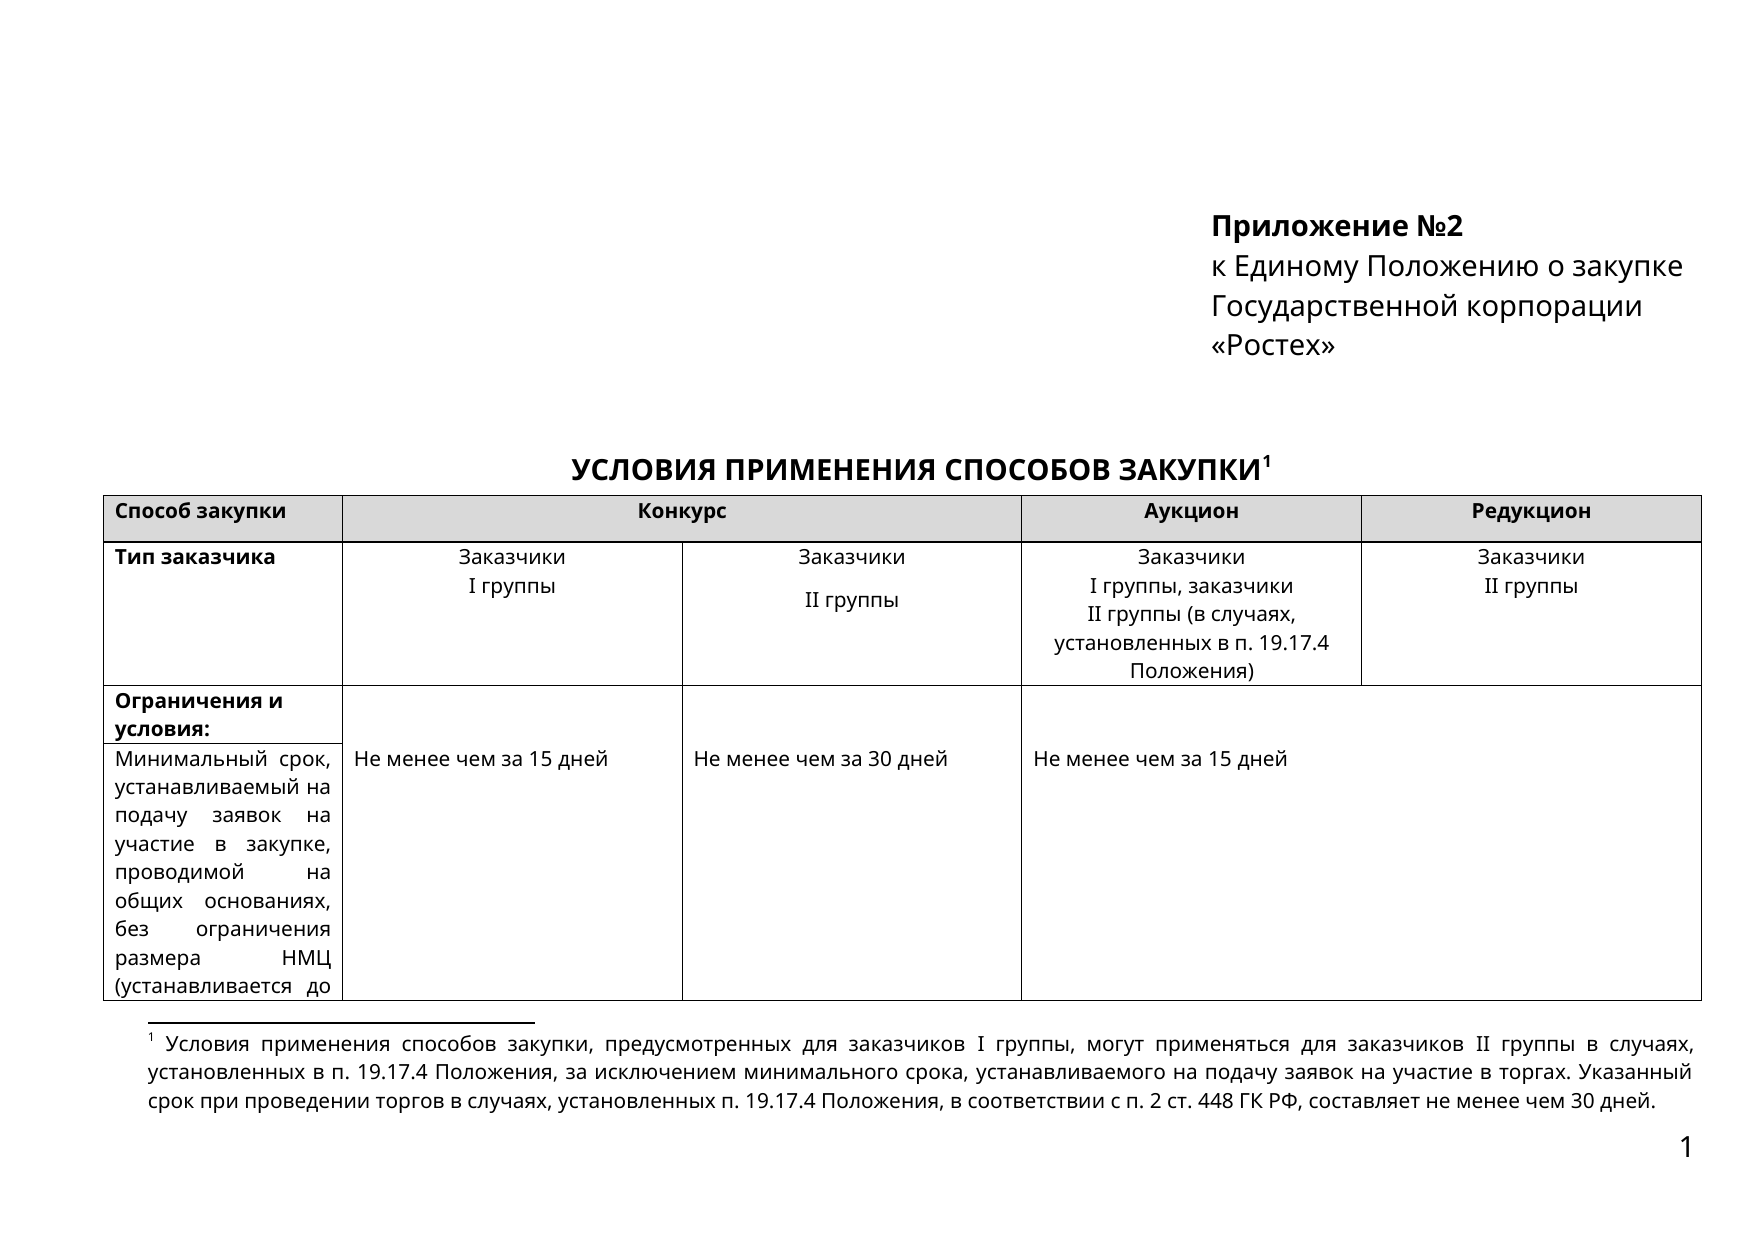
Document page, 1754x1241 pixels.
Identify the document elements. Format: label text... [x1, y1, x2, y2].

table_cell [343, 743, 682, 999]
table_cell Заказчики II группы [683, 543, 1021, 685]
table_cell Заказчики I группы, заказчики II группы (в случаях, установленных в п. 19.17.4 Положения) [1022, 543, 1361, 685]
table_cell Заказчики II группы [1362, 543, 1701, 685]
table_header Конкурс [343, 496, 1021, 541]
table_cell [343, 686, 682, 743]
text УСЛОВИЯ ПРИМЕНЕНИЯ СПОСОБОВ ЗАКУПКИ [148, 450, 1695, 489]
table_cell Ограничения и условия: [104, 686, 342, 743]
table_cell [1022, 743, 1701, 999]
table_cell [1022, 686, 1701, 743]
table_cell Тип заказчика [104, 543, 342, 685]
table_header Редукцион [1362, 496, 1701, 541]
table_header Способ закупки [104, 496, 342, 541]
table_header Аукцион [1022, 496, 1361, 541]
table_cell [104, 744, 342, 999]
table_cell Заказчики I группы [343, 543, 682, 685]
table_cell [683, 743, 1021, 999]
table_cell [683, 686, 1021, 743]
text Приложение №2 к Единому Положению о закупке Государственной корпорации «Ростех» [1211, 206, 1695, 404]
